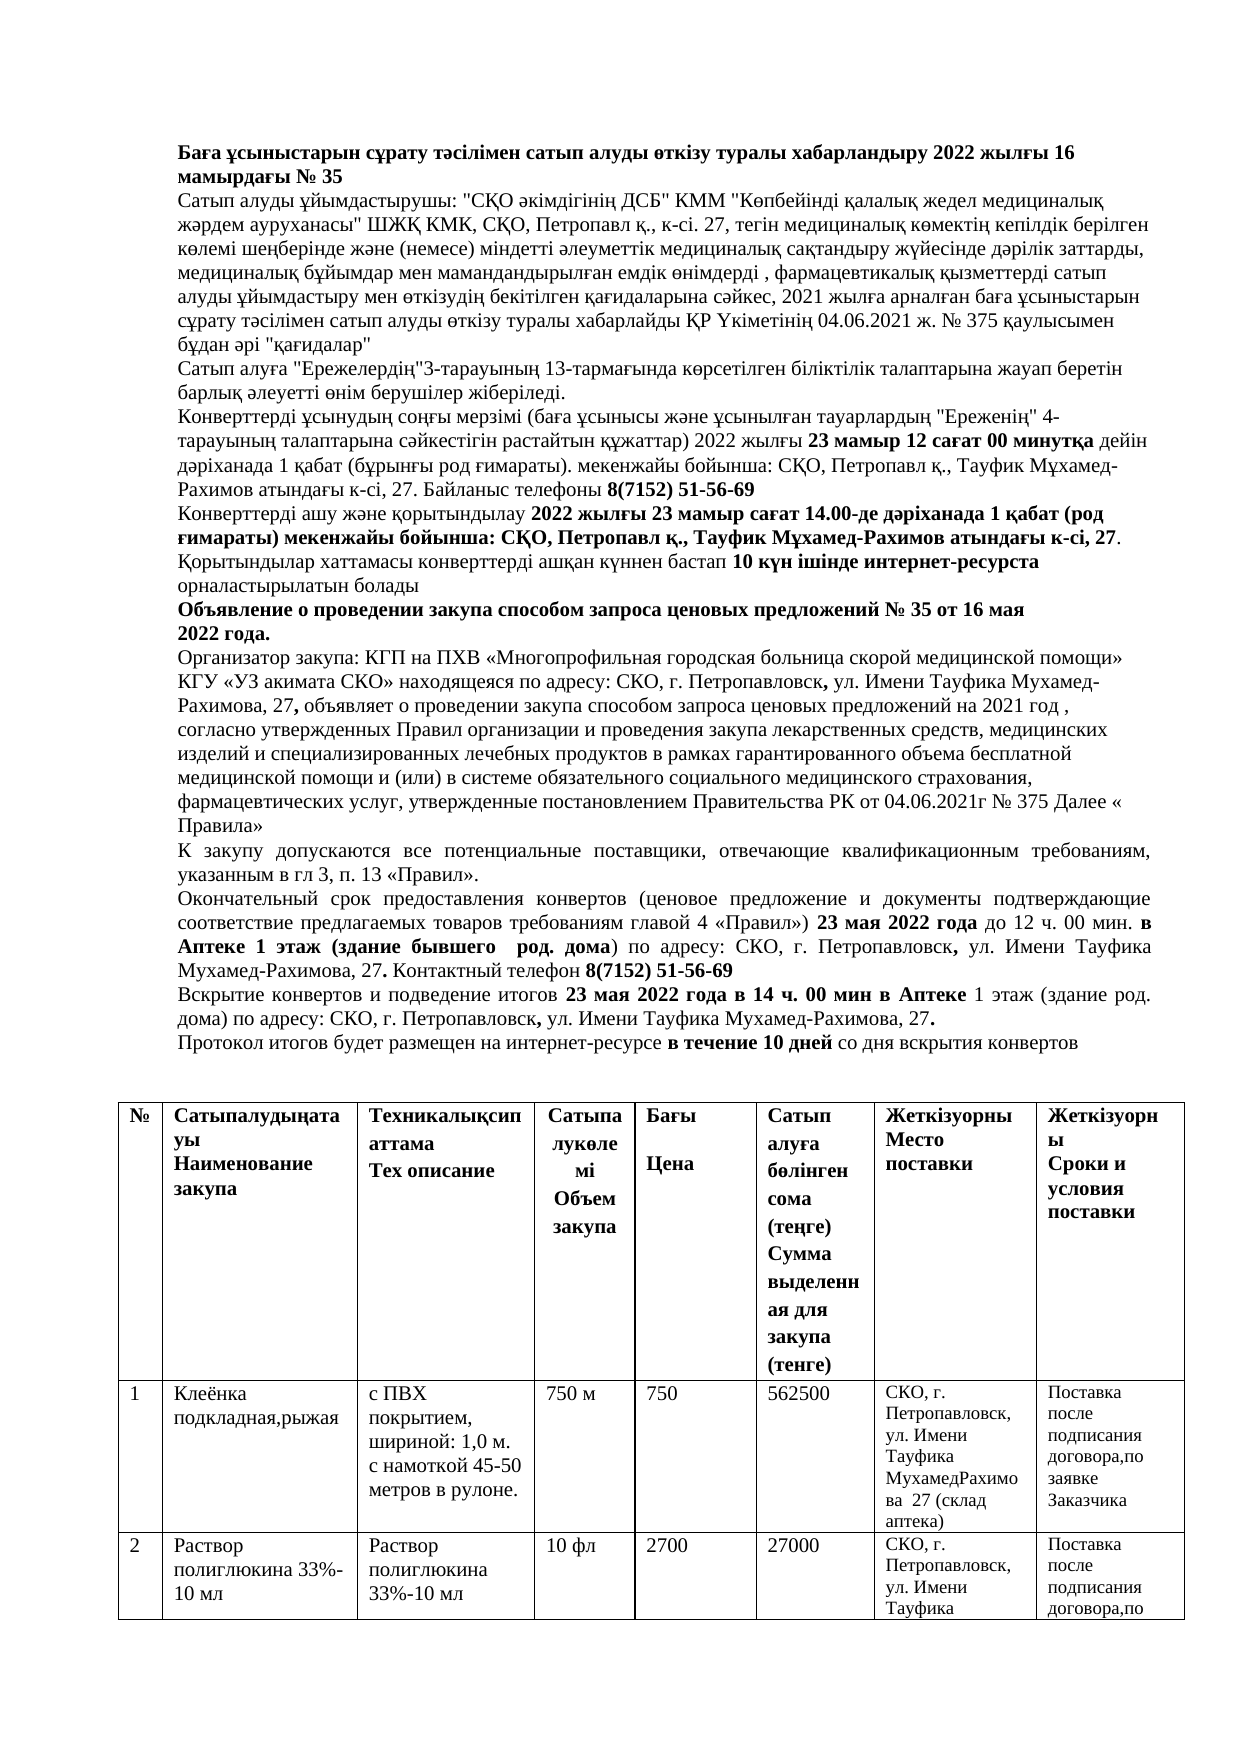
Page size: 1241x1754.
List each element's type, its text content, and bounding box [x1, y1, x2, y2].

text К закупу допускаются все потенциальные поставщики, отвечающие квалификационным требованиям, указанным в гл 3, п. 13 «Правил». [177, 837, 1152, 886]
text Протокол итогов будет размещен на интернет-ресурсе в течение 10 дней со дня вскрытия конвертов [177, 1030, 1152, 1054]
table_header Сатып алуға бөлінген сома (теңге) Сумма выделенная для закупа (тенге) [757, 1103, 874, 1379]
text Окончательный срок предоставления конвертов (ценовое предложение и документы подтверждающие соответствие предлагаемых товаров требованиям главой 4 «Правил») 23 мая 2022 года до 12 ч. 00 мин. в Аптеке 1 этаж (здание бывшего род. дома) по адресу: СКО, г. Петропавловск, ул. Имени Тауфика Мухамед-Рахимова, 27. Контактный телефон 8(7152) 51-56-69 [177, 886, 1152, 982]
table_cell 750 [636, 1381, 756, 1532]
table_cell 2700 [636, 1533, 756, 1619]
table_header Жеткізуорны Сроки и условия поставки [1037, 1103, 1184, 1379]
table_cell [358, 1533, 534, 1619]
table_cell 1 [119, 1381, 162, 1532]
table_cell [1037, 1533, 1184, 1619]
table_cell 750 м [535, 1381, 634, 1532]
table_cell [163, 1533, 357, 1619]
table_header Сатыпалудыңатауы Наименование закупа [163, 1103, 357, 1379]
text Конверттерді ұсынудың соңғы мерзімі (баға ұсынысы және ұсынылған тауарлардың "Ереженің" 4-тарауының талаптарына сәйкестігін растайтын құжаттар) 2022 жылғы 23 мамыр 12 сағат 00 минутқа дейін дәріханада 1 қабат (бұрынғы род ғимараты). мекенжайы бойынша: СҚО, Петропавл қ., Тауфик Мұхамед-Рахимов атындағы к-сі, 27. Байланыс телефоны 8(7152) 51-56-69 [177, 404, 1152, 501]
table_cell СКО, г. Петропавловск, ул. Имени Тауфика МухамедРахимова 27 (склад аптека) [875, 1381, 1036, 1532]
table_header № [119, 1103, 162, 1379]
text Вскрытие конвертов и подведение итогов 23 мая 2022 года в 14 ч. 00 мин в Аптеке 1 этаж (здание род. дома) по адресу: СКО, г. Петропавловск, ул. Имени Тауфика Мухамед-Рахимова, 27. [177, 982, 1152, 1030]
text Баға ұсыныстарын сұрату тәсілімен сатып алуды өткізу туралы хабарландыру 2022 жылғы 16 мамырдағы № 35 Сатып алуды ұйымдастырушы: "СҚО әкімдігінің ДСБ" КММ "Көпбейінді қалалық жедел медициналық жәрдем ауруханасы" ШЖҚ КМК, СҚО, Петропавл қ., к-сі. 27, тегін медициналық көмектің кепілдік берілген көлемі шеңберінде және (немесе) міндетті әлеуметтік медициналық сақтандыру жүйесінде дәрілік заттарды, медициналық бұйымдар мен мамандандырылған емдік өнімдерді , фармацевтикалық қызметтерді сатып алуды ұйымдастыру мен өткізудің бекітілген қағидаларына сәйкес, 2021 жылға арналған баға ұсыныстарын сұрату тәсілімен сатып алуды өткізу туралы хабарлайды ҚР Үкіметінің 04.06.2021 ж. № 375 қаулысымен бұдан әрі "қағидалар" [177, 140, 1152, 356]
table_cell Поставка после подписания договора,по заявке Заказчика [1037, 1381, 1184, 1532]
table_cell 562500 [757, 1381, 874, 1532]
table_header Жеткізуорны Место поставки [875, 1103, 1036, 1379]
table_cell 27000 [757, 1533, 874, 1619]
table_header Бағы Цена [636, 1103, 756, 1379]
table_cell 2 [119, 1533, 162, 1619]
table_header Техникалықсипаттама Тех описание [358, 1103, 534, 1379]
text Сатып алуға "Ережелердің"3-тарауының 13-тармағында көрсетілген біліктілік талаптарына жауап беретін барлық әлеуетті өнім берушілер жіберіледі. [177, 356, 1152, 404]
table_cell с ПВХ покрытием, шириной: 1,0 м. с намоткой 45-50 метров в рулоне. [358, 1381, 534, 1532]
text Конверттерді ашу және қорытындылау 2022 жылғы 23 мамыр сағат 14.00-де дәріханада 1 қабат (род ғимараты) мекенжайы бойынша: СҚО, Петропавл қ., Тауфик Мұхамед-Рахимов атындағы к-сі, 27. [177, 501, 1152, 549]
text Қорытындылар хаттамасы конверттерді ашқан күннен бастап 10 күн ішінде интернет-ресурста орналастырылатын болады Объявление о проведении закупа способом запроса ценовых предложений № 35 от 16 мая 2022 года. Организатор закупа: КГП на ПХВ «Многопрофильная городская больница скорой медицинской помощи» КГУ «УЗ акимата СКО» находящеяся по адресу: СКО, г. Петропавловск, ул. Имени Тауфика Мухамед-Рахимова, 27, объявляет о проведении закупа способом запроса ценовых предложений на 2021 год , согласно утвержденных Правил организации и проведения закупа лекарственных средств, медицинских изделий и специализированных лечебных продуктов в рамках гарантированного объема бесплатной медицинской помощи и (или) в системе обязательного социального медицинского страхования, фармацевтических услуг, утвержденные постановлением Правительства РК от 04.06.2021г № 375 Далее « Правила» [177, 549, 1152, 837]
table_cell 10 фл [535, 1533, 634, 1619]
table_header Сатыпалукөлемі Объем закупа [535, 1103, 634, 1379]
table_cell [875, 1533, 1036, 1619]
table_cell Клеёнка подкладная,рыжая [163, 1381, 357, 1532]
